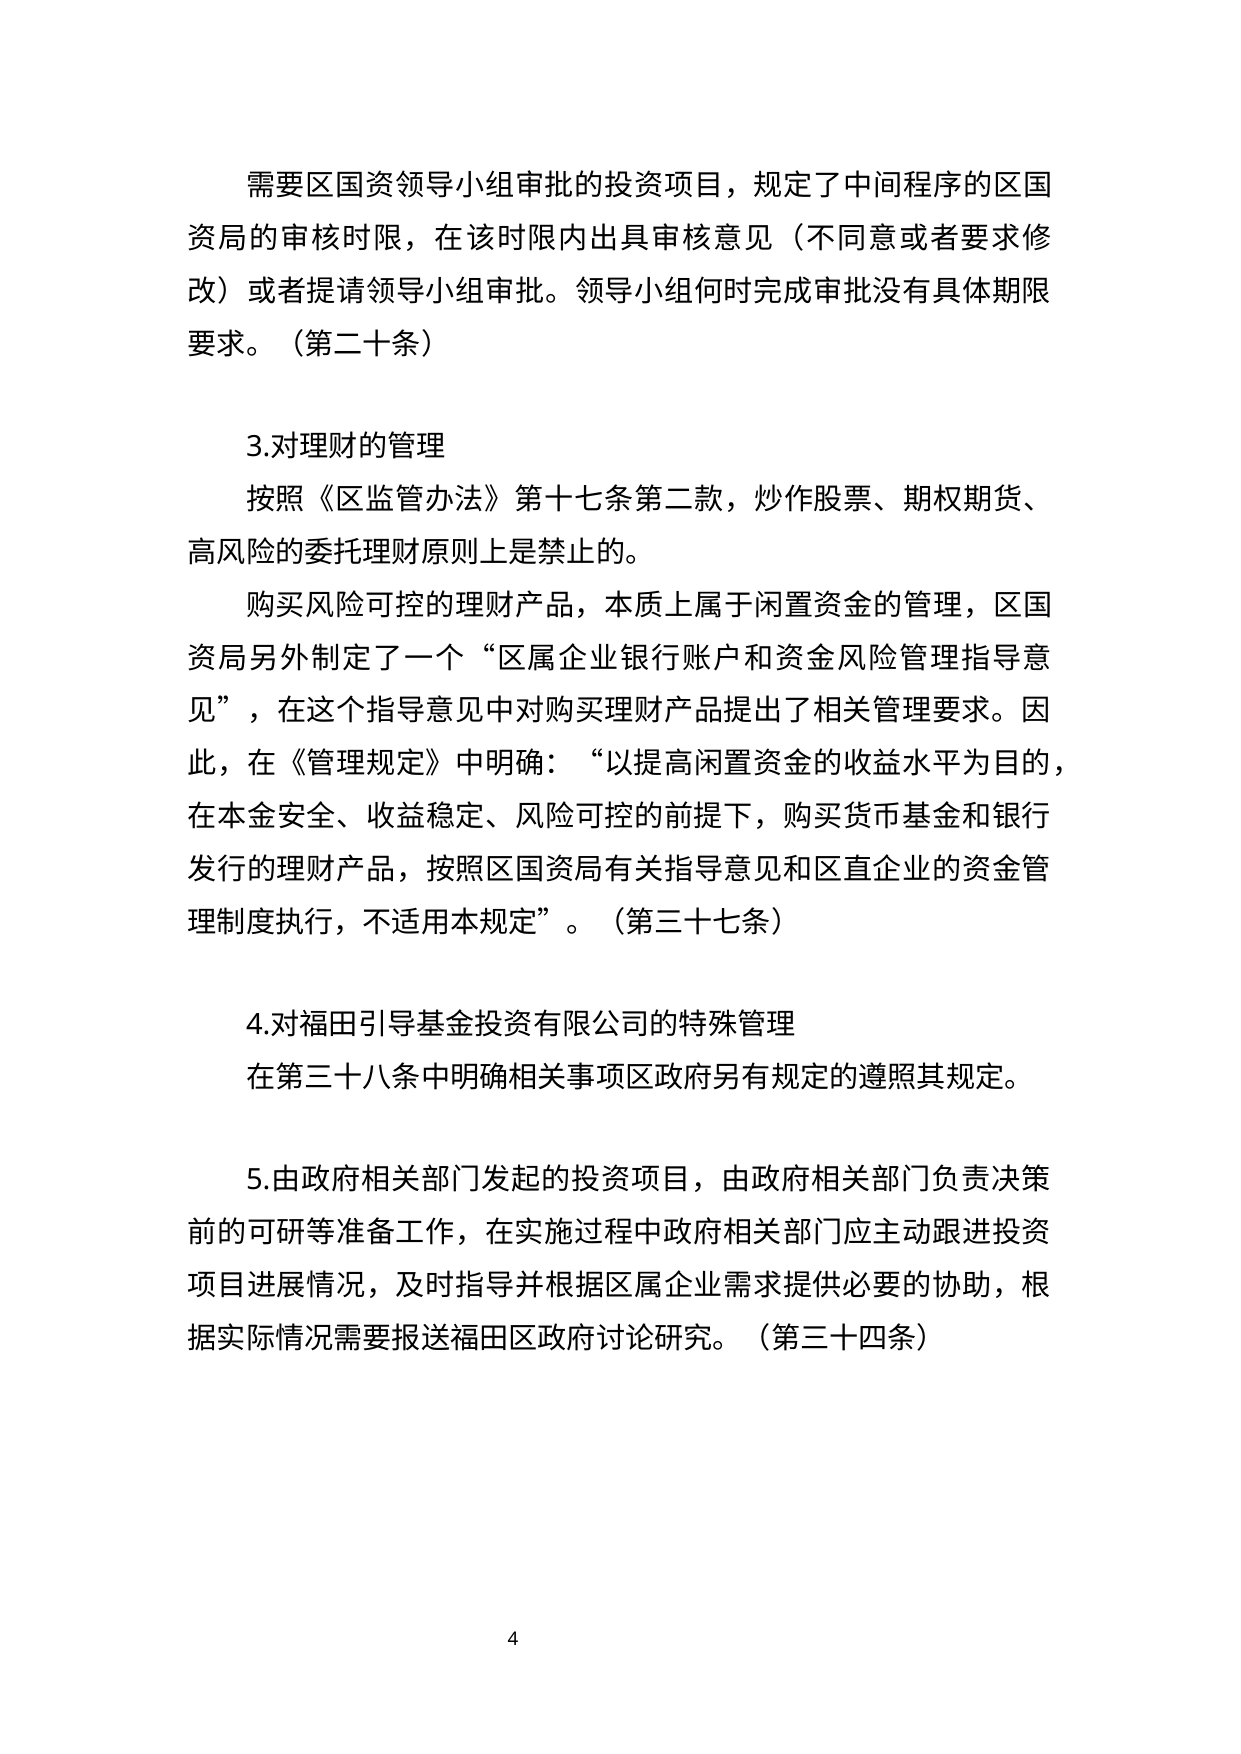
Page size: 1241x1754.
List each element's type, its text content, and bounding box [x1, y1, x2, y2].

text 3.对理财的管理 [187, 423, 1053, 465]
text 在第三十八条中明确相关事项区政府另有规定的遵照其规定。 [187, 1053, 1053, 1096]
text 按照《区监管办法》第十七条第二款，炒作股票、期权期货、高风险的委托理财原则上是禁止的。 [187, 476, 1053, 571]
text 5.由政府相关部门发起的投资项目，由政府相关部门负责决策前的可研等准备工作，在实施过程中政府相关部门应主动跟进投资项目进展情况，及时指导并根据区属企业需求提供必要的协助，根据实际情况需要报送福田区政府讨论研究。（第三十四条） [187, 1156, 1053, 1357]
text 购买风险可控的理财产品，本质上属于闲置资金的管理，区国资局另外制定了一个“区属企业银行账户和资金风险管理指导意见”，在这个指导意见中对购买理财产品提出了相关管理要求。因此，在《管理规定》中明确：“以提高闲置资金的收益水平为目的，在本金安全、收益稳定、风险可控的前提下，购买货币基金和银行发行的理财产品，按照区国资局有关指导意见和区直企业的资金管理制度执行，不适用本规定”。（第三十七条） [187, 581, 1053, 941]
text 4.对福田引导基金投资有限公司的特殊管理 [187, 1001, 1053, 1043]
text 需要区国资领导小组审批的投资项目，规定了中间程序的区国资局的审核时限，在该时限内出具审核意见（不同意或者要求修改）或者提请领导小组审批。领导小组何时完成审批没有具体期限要求。（第二十条） [187, 162, 1053, 363]
